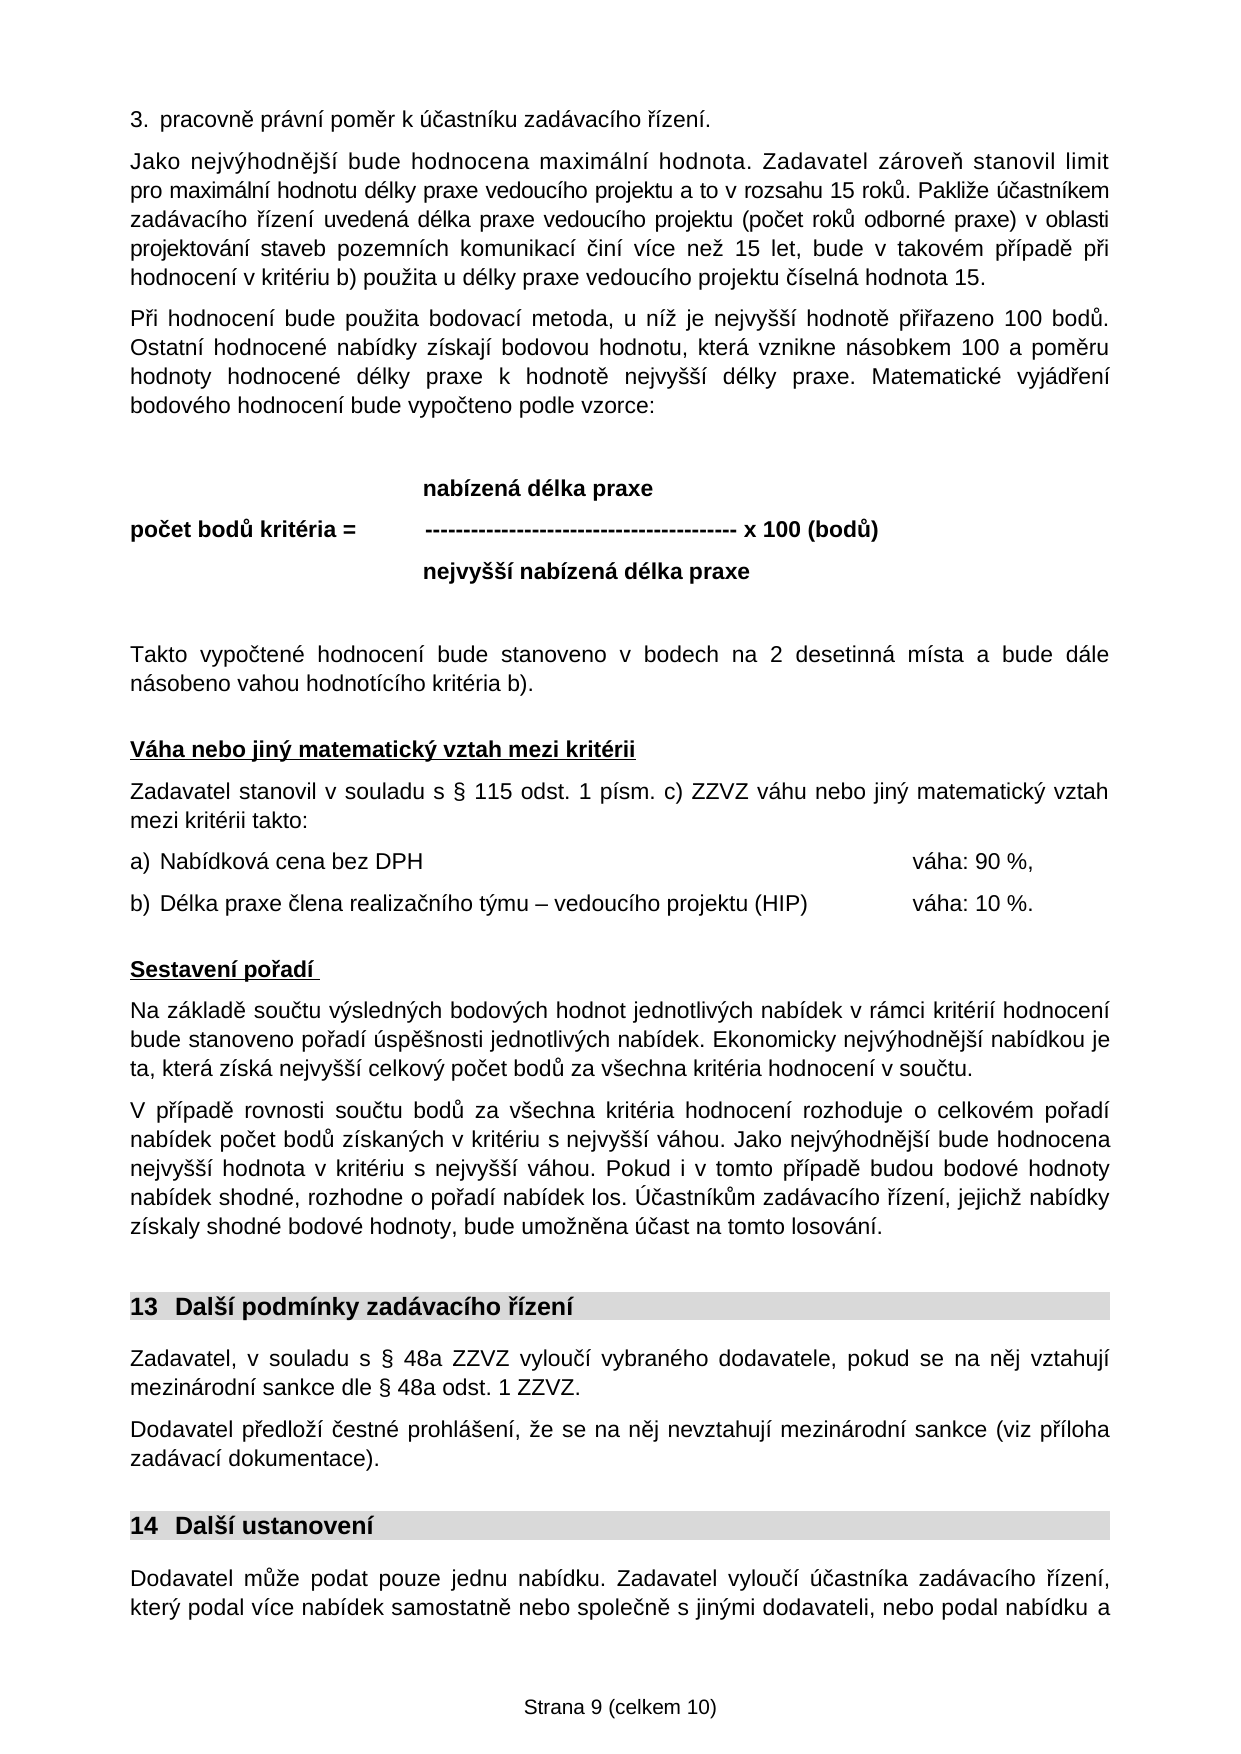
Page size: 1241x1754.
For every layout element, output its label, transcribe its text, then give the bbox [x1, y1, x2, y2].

text Sestavení pořadí [130, 956, 1110, 982]
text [130, 1565, 1110, 1620]
text počet bodů kritéria = ----------------------------------------- x 100 (bodů) [130, 516, 1110, 543]
text Zadavatel, v souladu s § 48a ZZVZ vyloučí vybraného dodavatele, pokud se na něj vztahují mezinárodní sankce dle § 48a odst. 1 ZZVZ. [130, 1345, 1110, 1401]
text Váha nebo jiný matematický vztah mezi kritérii [130, 736, 1110, 762]
text nejvyšší nabízená délka praxe [130, 558, 1110, 584]
text a) Nabídková cena bez DPH váha: 90 %, [130, 848, 1110, 874]
text Při hodnocení bude použita bodovací metoda, u níž je nejvyšší hodnotě přiřazeno 100 bodů. Ostatní hodnocené nabídky získají bodovou hodnotu, která vznikne násobkem 100 a poměru hodnoty hodnocené délky praxe k hodnotě nejvyšší délky praxe. Matematické vyjádření bodového hodnocení bude vypočteno podle vzorce: [130, 305, 1110, 418]
text Jako nejvýhodnější bude hodnocena maximální hodnota. Zadavatel zároveň stanovil limit pro maximální hodnotu délky praxe vedoucího projektu a to v rozsahu 15 roků. Pakliže účastníkem zadávacího řízení uvedená délka praxe vedoucího projektu (počet roků odborné praxe) v oblasti projektování staveb pozemních komunikací činí více než 15 let, bude v takovém případě při hodnocení v kritériu b) použita u délky praxe vedoucího projektu číselná hodnota 15. [130, 148, 1110, 290]
text nabízená délka praxe [130, 475, 1110, 501]
text Dodavatel předloží čestné prohlášení, že se na něj nevztahují mezinárodní sankce (viz příloha zadávací dokumentace). [130, 1416, 1110, 1471]
text Na základě součtu výsledných bodových hodnot jednotlivých nabídek v rámci kritérií hodnocení bude stanoveno pořadí úspěšnosti jednotlivých nabídek. Ekonomicky nejvýhodnější nabídkou je ta, která získá nejvyšší celkový počet bodů za všechna kritéria hodnocení v součtu. [130, 997, 1110, 1082]
subtitle Další podmínky zadávacího řízení [130, 1292, 1110, 1320]
text 3. pracovně právní poměr k účastníku zadávacího řízení. [130, 106, 1110, 133]
text b) Délka praxe člena realizačního týmu – vedoucího projektu (HIP) váha: 10 %. [130, 889, 1110, 916]
text Zadavatel stanovil v souladu s § 115 odst. 1 písm. c) ZZVZ váhu nebo jiný matematický vztah mezi kritérii takto: [130, 778, 1110, 833]
subtitle Další ustanovení [130, 1511, 1110, 1540]
text Takto vypočtené hodnocení bude stanoveno v bodech na 2 desetinná místa a bude dále násobeno vahou hodnotícího kritéria b). [130, 641, 1110, 696]
text V případě rovnosti součtu bodů za všechna kritéria hodnocení rozhoduje o celkovém pořadí nabídek počet bodů získaných v kritériu s nejvyšší váhou. Jako nejvýhodnější bude hodnocena nejvyšší hodnota v kritériu s nejvyšší váhou. Pokud i v tomto případě budou bodové hodnoty nabídek shodné, rozhodne o pořadí nabídek los. Účastníkům zadávacího řízení, jejichž nabídky získaly shodné bodové hodnoty, bude umožněna účast na tomto losování. [130, 1097, 1110, 1239]
